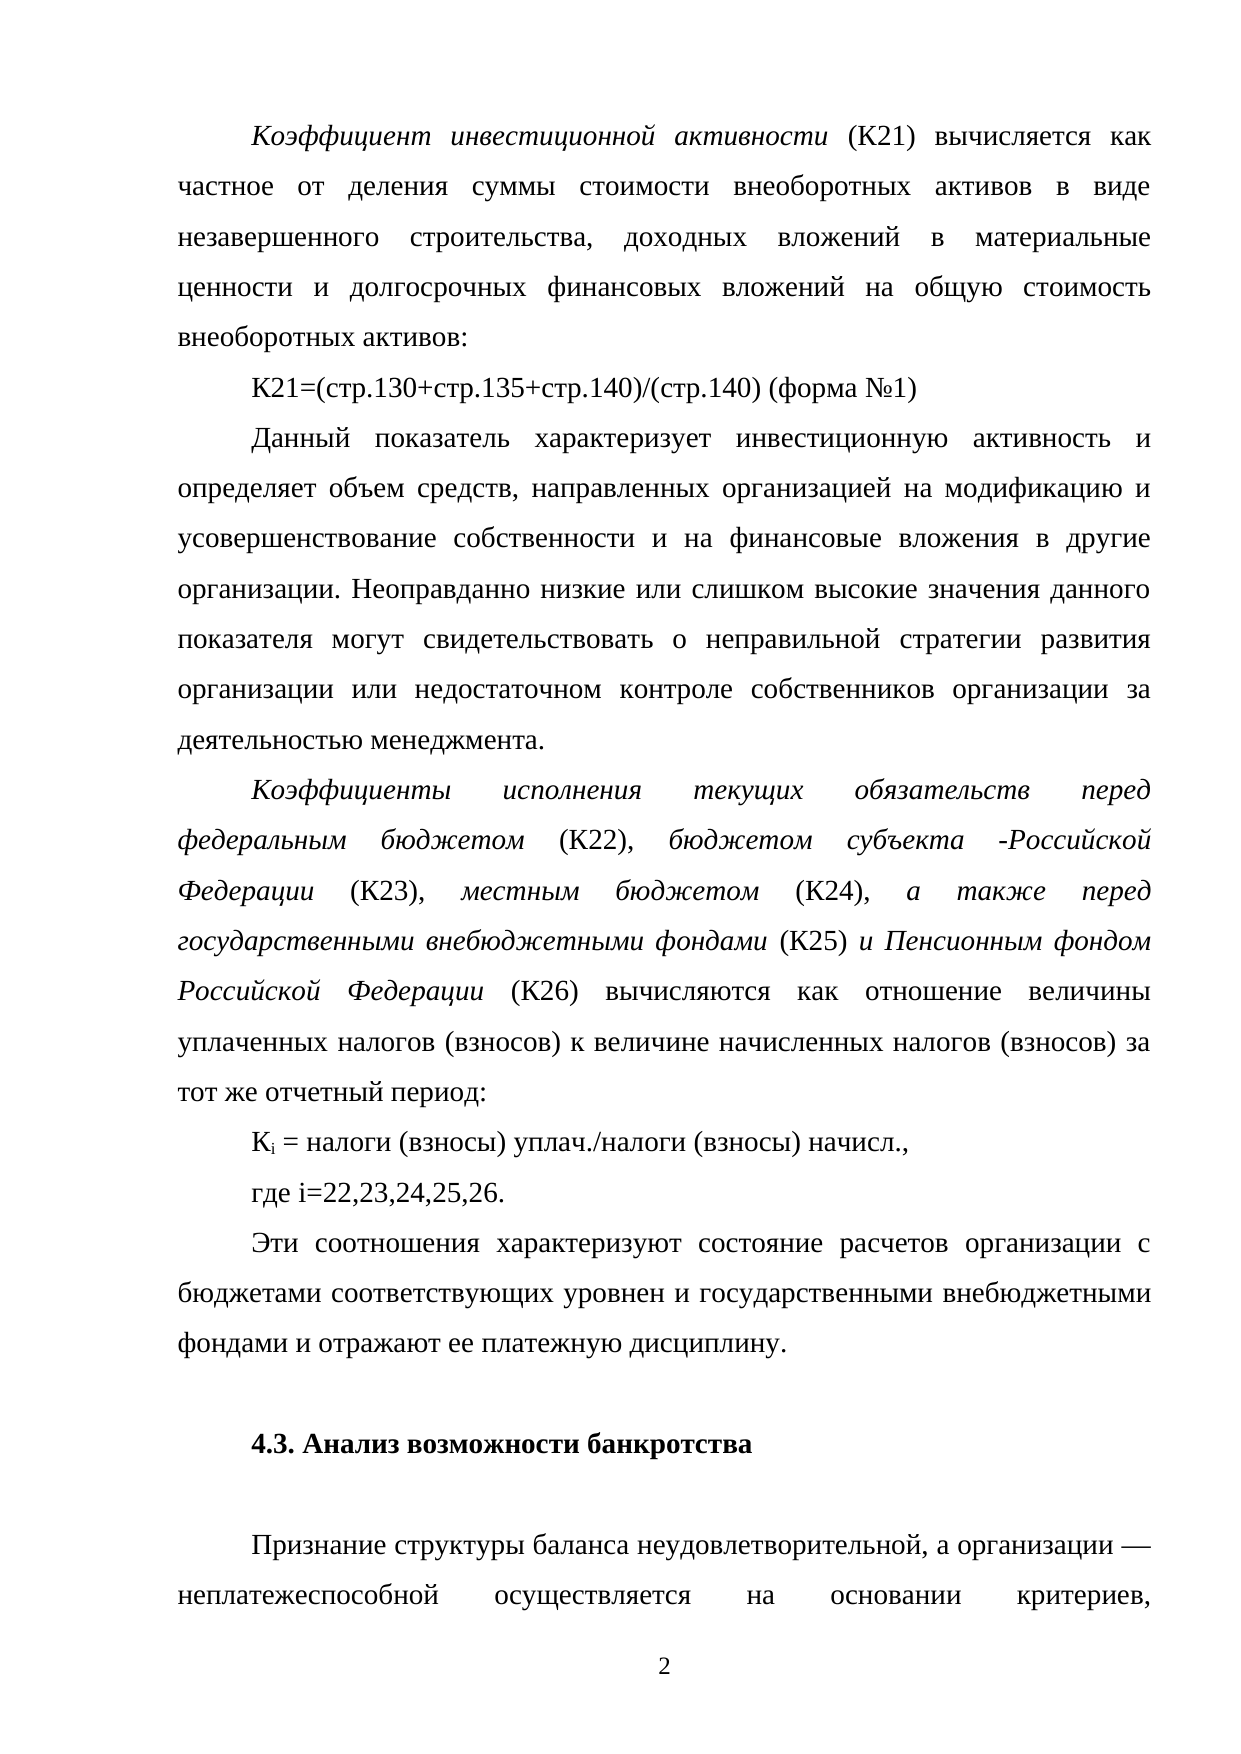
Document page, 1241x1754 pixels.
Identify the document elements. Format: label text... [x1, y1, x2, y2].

text где i=22,23,24,25,26. [177, 1175, 1152, 1208]
text 4.3. Анализ возможности банкротства [177, 1426, 1152, 1460]
text Эти соотношения характеризуют состояние расчетов организации с бюджетами соответствующих уровнен и государственными внебюджетными фондами и отражают ее платежную дисциплину. [177, 1225, 1152, 1359]
text Данный показатель характеризует инвестиционную активность и определяет объем средств, направленных организацией на модификацию и усовершенствование собственности и на финансовые вложения в другие организации. Неоправданно низкие или слишком высокие значения данного показателя могут свидетельствовать о неправильной стратегии развития организации или недостаточном контроле собственников организации за деятельностью менеджмента. [177, 420, 1152, 755]
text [177, 1527, 1152, 1611]
text К21=(стр.130+стр.135+стр.140)/(стр.140) (форма №1) [177, 370, 1152, 403]
text Коэффициент инвестиционной активности (К21) вычисляется как частное от деления суммы стоимости внеоборотных активов в виде незавершенного строительства, доходных вложений в материальные ценности и долгосрочных финансовых вложений на общую стоимость внеоборотных активов: [177, 118, 1152, 353]
text Коэффициенты исполнения текущих обязательств перед федеральным бюджетом (К22), бюджетом субъекта -Российской Федерации (К23), местным бюджетом (К24), а также перед государственными внебюджетными фондами (К25) и Пенсионным фондом Российской Федерации (К26) вычисляются как отношение величины уплаченных налогов (взносов) к величине начисленных налогов (взносов) за тот же отчетный период: [177, 772, 1152, 1108]
text Кi = налоги (взносы) уплач./налоги (взносы) начисл., [177, 1124, 1152, 1158]
